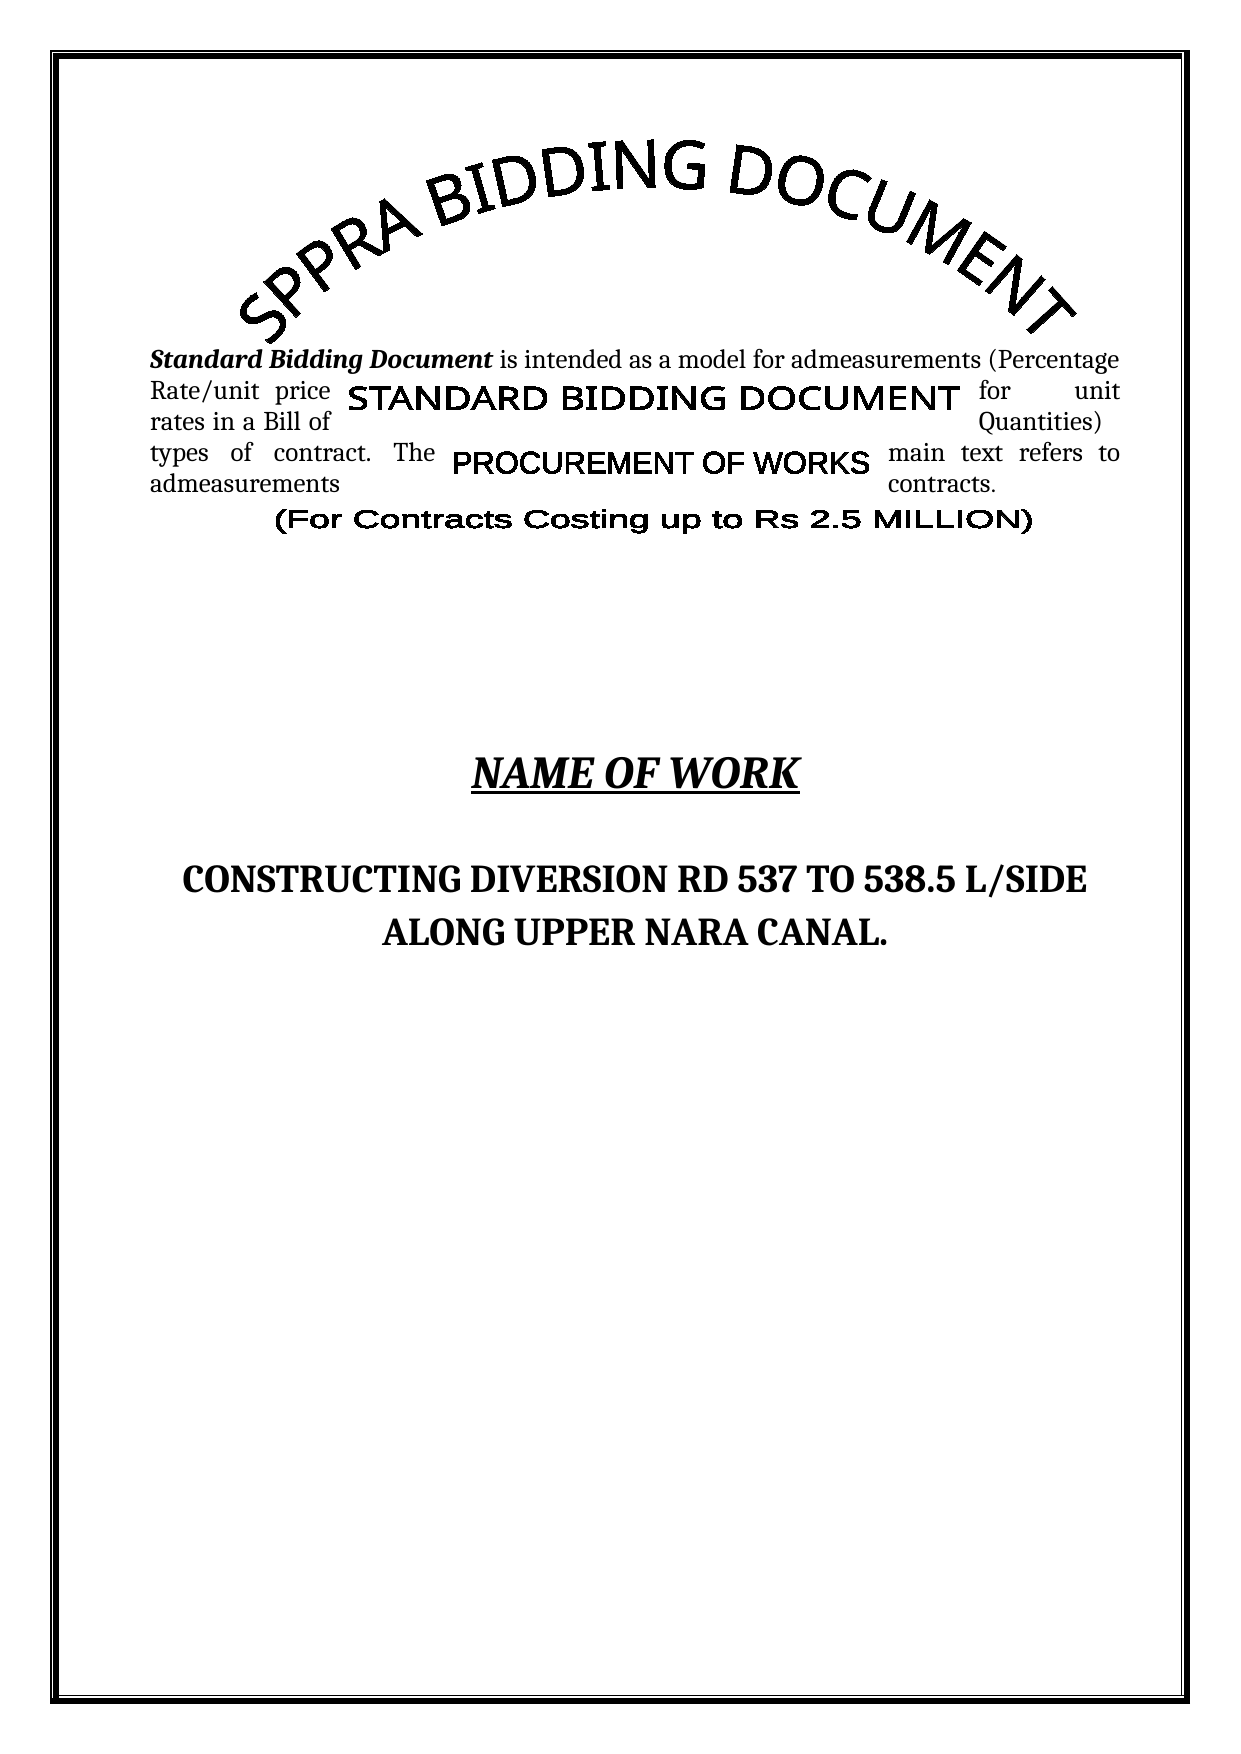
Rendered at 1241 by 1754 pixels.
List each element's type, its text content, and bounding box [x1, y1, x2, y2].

text Standard Bidding Document is intended as a model for admeasurements (Percentage Rate/unit price for unit rates in a Bill of Quantities) types of contract. The main text refers to admeasurements contracts. [150, 180, 1120, 500]
text Name of work [150, 747, 1120, 800]
text Constructing Diversion RD 537 to 538.5 L/Side along Upper Nara Canal. [150, 857, 1120, 955]
